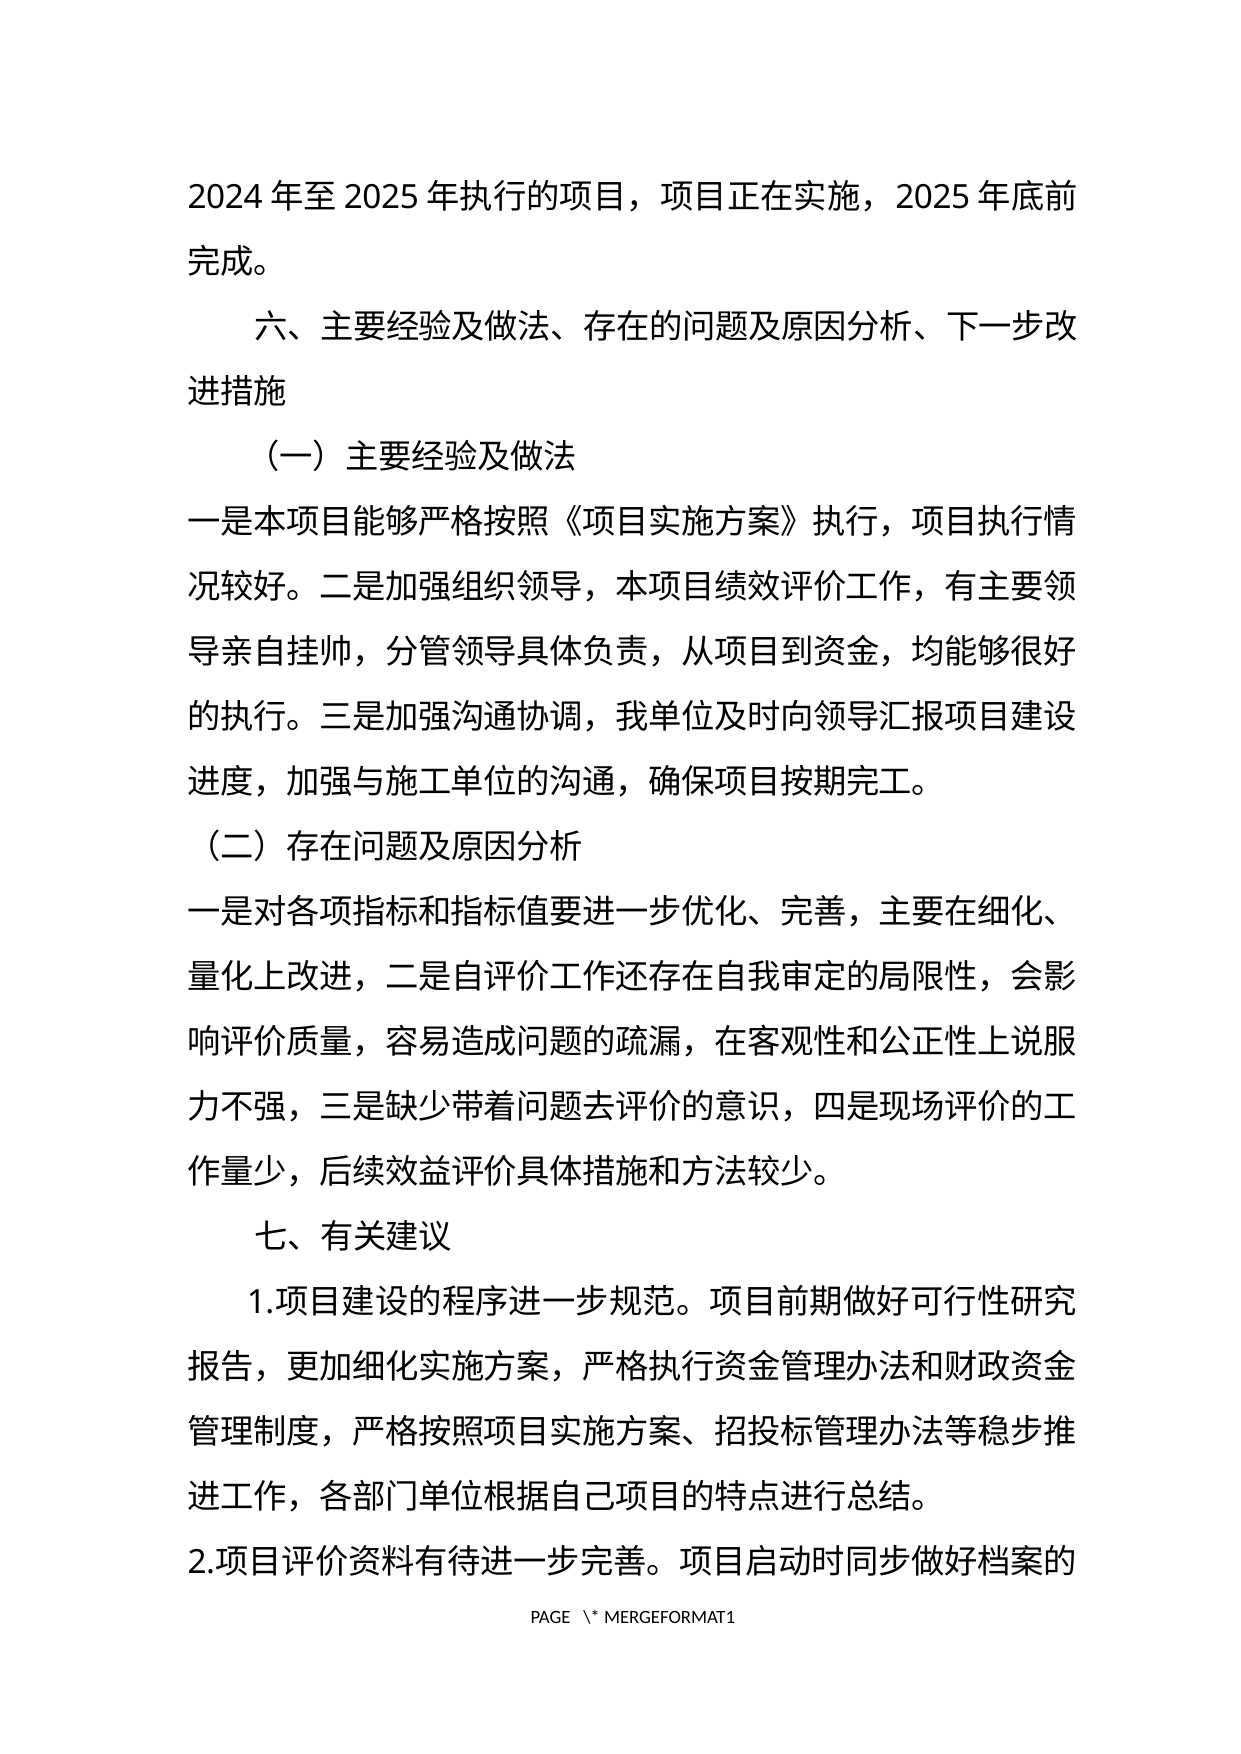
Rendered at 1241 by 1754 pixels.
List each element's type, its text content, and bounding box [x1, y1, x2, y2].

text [187, 1267, 1078, 1592]
text 六、主要经验及做法、存在的问题及原因分析、下一步改进措施 [187, 292, 1078, 422]
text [187, 162, 1078, 292]
text 七、有关建议 [187, 1202, 1078, 1267]
text （一）主要经验及做法 一是本项目能够严格按照《项目实施方案》执行，项目执行情况较好。二是加强组织领导，本项目绩效评价工作，有主要领导亲自挂帅，分管领导具体负责，从项目到资金，均能够很好的执行。三是加强沟通协调，我单位及时向领导汇报项目建设进度，加强与施工单位的沟通，确保项目按期完工。 （二）存在问题及原因分析 一是对各项指标和指标值要进一步优化、完善，主要在细化、量化上改进，二是自评价工作还存在自我审定的局限性，会影响评价质量，容易造成问题的疏漏，在客观性和公正性上说服力不强，三是缺少带着问题去评价的意识，四是现场评价的工作量少，后续效益评价具体措施和方法较少。 [187, 422, 1078, 1202]
